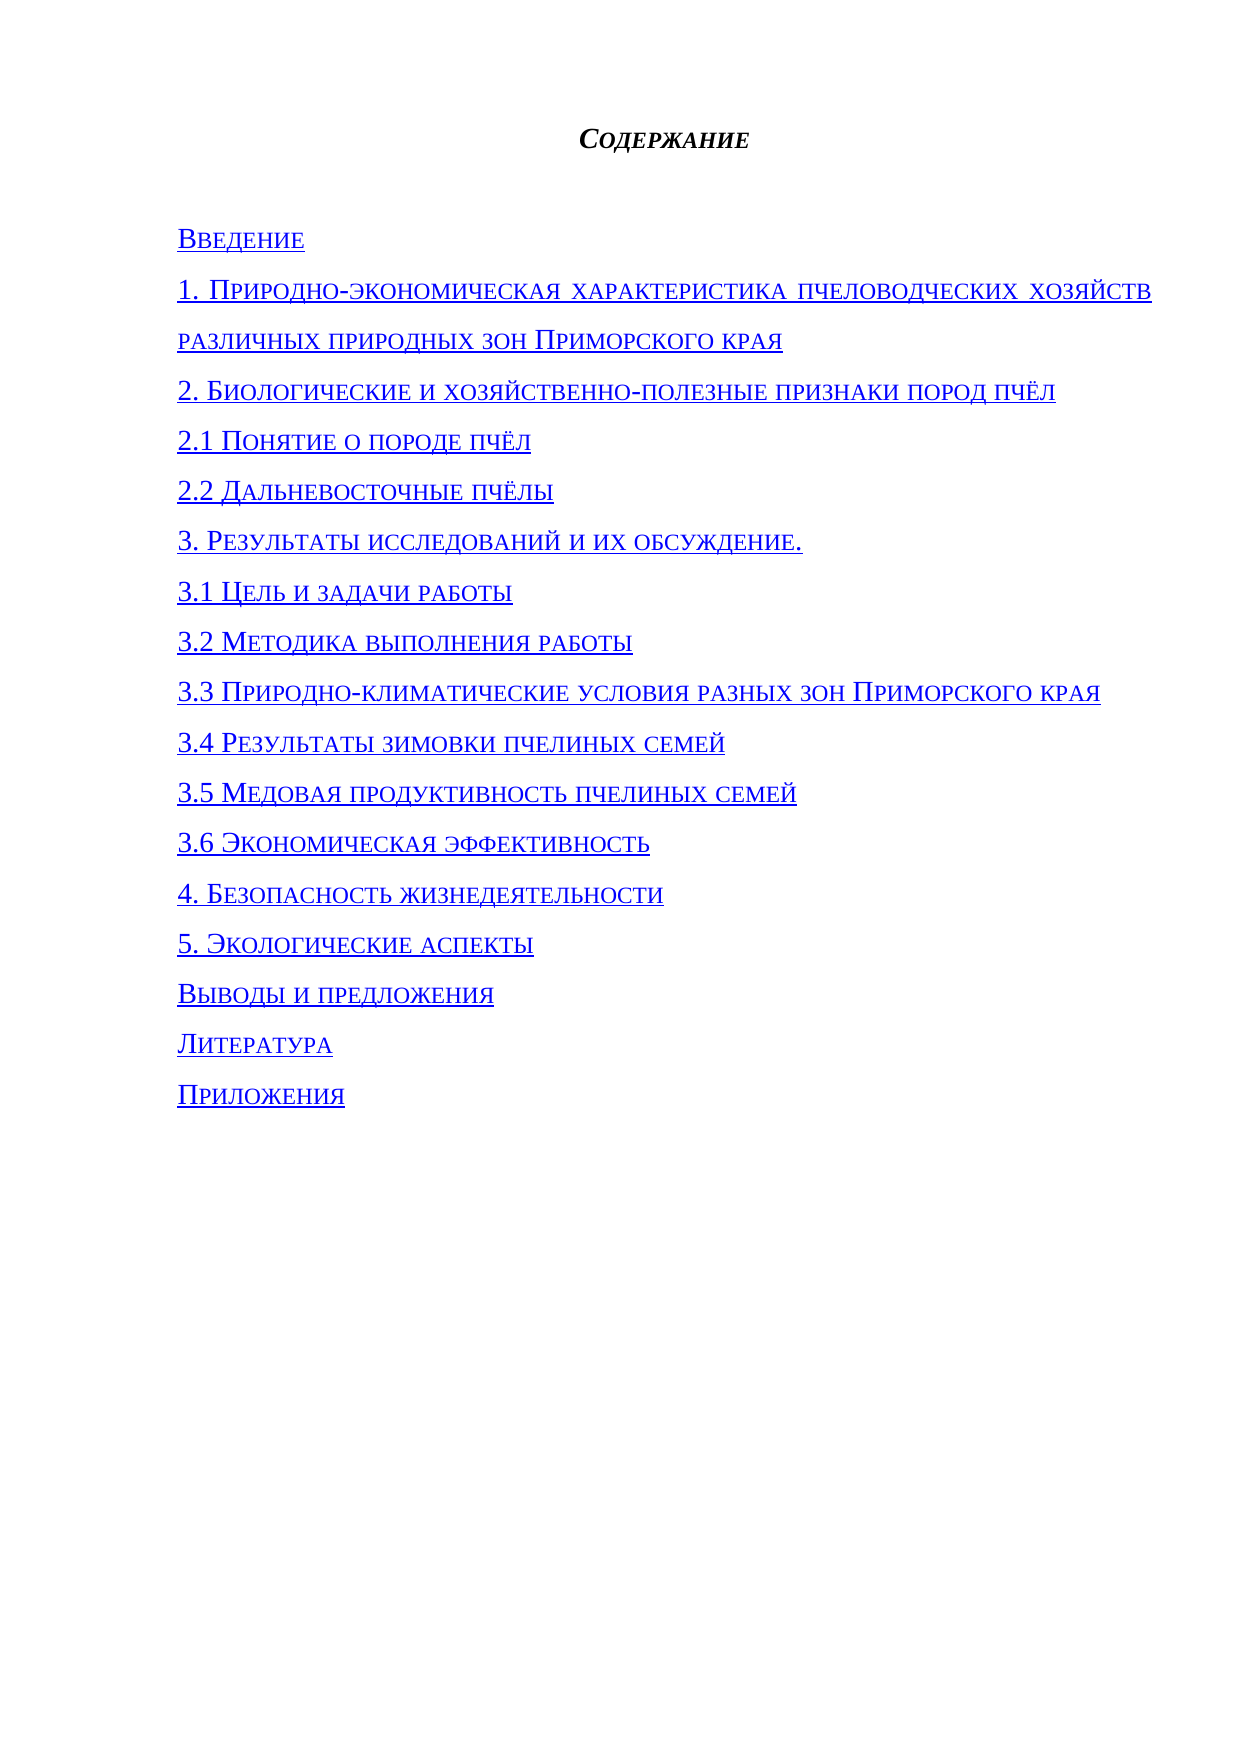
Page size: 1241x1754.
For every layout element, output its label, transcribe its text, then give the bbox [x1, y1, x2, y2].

text 3. Результаты исследований и их обсуждение. [177, 523, 1152, 557]
text 3.2 Методика выполнения работы [177, 624, 1152, 658]
text 3.3 Природно-климатические условия разных зон Приморского края [177, 674, 1152, 708]
text Выводы и предложения [177, 976, 1152, 1010]
text 2.2 Дальневосточные пчёлы [177, 473, 1152, 507]
text 5. Экологические аспекты [177, 926, 1152, 959]
text Содержание [177, 121, 1152, 154]
text Приложения [177, 1077, 1152, 1111]
text 3.4 Результаты зимовки пчелиных семей [177, 725, 1152, 758]
text 3.5 Медовая продуктивность пчелиных семей [177, 775, 1152, 809]
text 3.6 Экономическая эффективность [177, 825, 1152, 859]
text 2.1 Понятие о породе пчёл [177, 423, 1152, 456]
text 4. Безопасность жизнедеятельности [177, 876, 1152, 909]
text 2. Биологические и хозяйственно-полезные признаки пород пчёл [177, 373, 1152, 406]
text Литература [177, 1027, 1152, 1060]
text 3.1 Цель и задачи работы [177, 574, 1152, 607]
text 1. Природно-экономическая характеристика пчеловодческих хозяйств различных природных зон Приморского края [177, 303, 1152, 356]
text 1. Природно-экономическая характеристика пчеловодческих хозяйств различных природных зон Приморского края [177, 272, 1152, 301]
text Введение [177, 222, 1152, 255]
